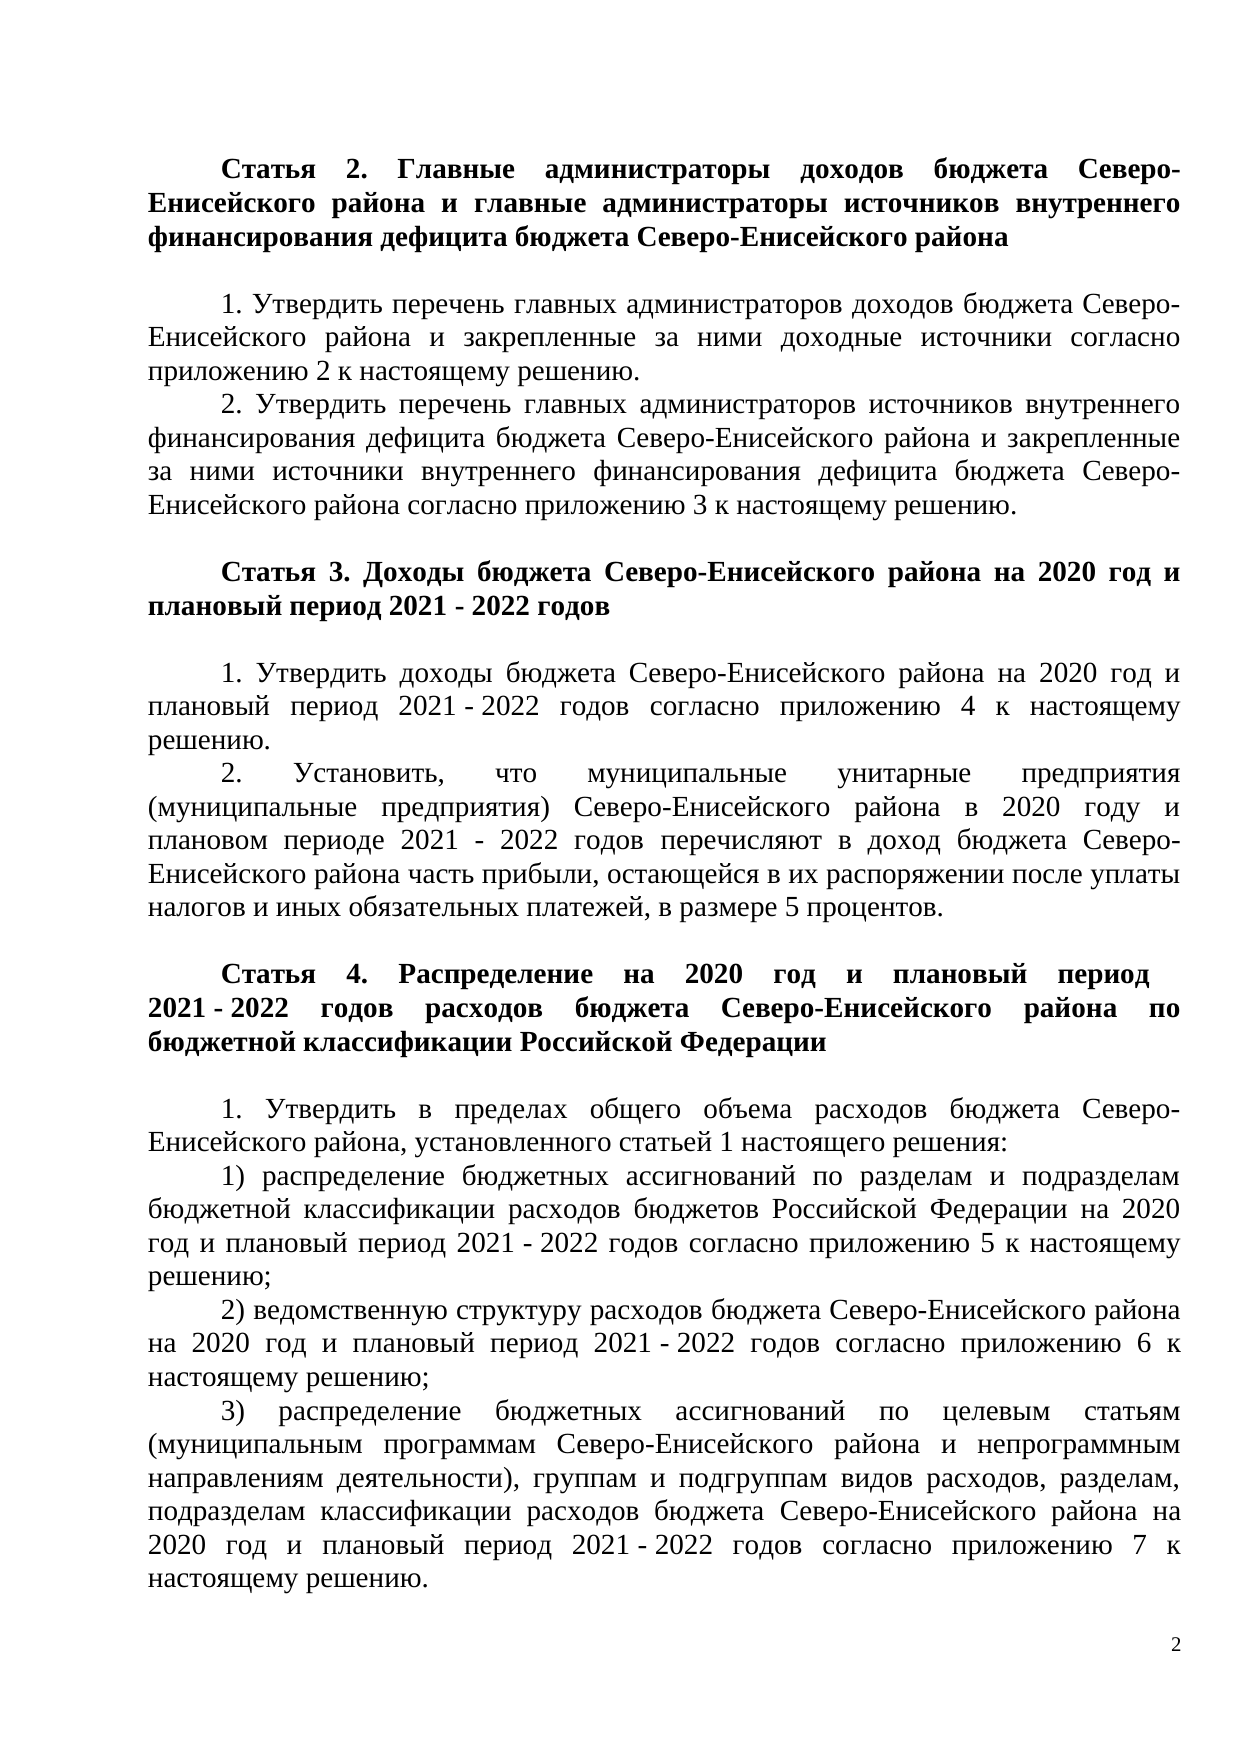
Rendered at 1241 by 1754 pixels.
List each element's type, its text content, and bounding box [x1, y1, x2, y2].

text Статья 2. Главные администраторы доходов бюджета Северо-Енисейского района и главные администраторы источников внутреннего финансирования дефицита бюджета Северо-Енисейского района [148, 152, 1181, 252]
text 2. Утвердить перечень главных администраторов источников внутреннего финансирования дефицита бюджета Северо-Енисейского района и закрепленные за ними источники внутреннего финансирования дефицита бюджета Северо-Енисейского района согласно приложению 3 к настоящему решению. [148, 386, 1181, 521]
text 2) ведомственную структуру расходов бюджета Северо-Енисейского района на 2020 год и плановый период 2021 - 2022 годов согласно приложению 6 к настоящему решению; [148, 1292, 1181, 1393]
text 1. Утвердить доходы бюджета Северо-Енисейского района на 2020 год и плановый период 2021 - 2022 годов согласно приложению 4 к настоящему решению. [148, 655, 1181, 755]
text 1. Утвердить в пределах общего объема расходов бюджета Северо-Енисейского района, установленного статьей 1 настоящего решения: [148, 1091, 1181, 1158]
text 2. Установить, что муниципальные унитарные предприятия (муниципальные предприятия) Северо-Енисейского района в 2020 году и плановом периоде 2021 - 2022 годов перечисляют в доход бюджета Северо-Енисейского района часть прибыли, остающейся в их распоряжении после уплаты налогов и иных обязательных платежей, в размере 5 процентов. [148, 755, 1181, 923]
text 3) распределение бюджетных ассигнований по целевым статьям (муниципальным программам Северо-Енисейского района и непрограммным направлениям деятельности), группам и подгруппам видов расходов, разделам, подразделам классификации расходов бюджета Северо-Енисейского района на 2020 год и плановый период 2021 - 2022 годов согласно приложению 7 к настоящему решению. [148, 1393, 1181, 1594]
text Статья 3. Доходы бюджета Северо-Енисейского района на 2020 год и плановый период 2021 - 2022 годов [148, 554, 1181, 621]
text 1. Утвердить перечень главных администраторов доходов бюджета Северо-Енисейского района и закрепленные за ними доходные источники согласно приложению 2 к настоящему решению. [148, 286, 1181, 386]
text 1) распределение бюджетных ассигнований по разделам и подразделам бюджетной классификации расходов бюджетов Российской Федерации на 2020 год и плановый период 2021 - 2022 годов согласно приложению 5 к настоящему решению; [148, 1158, 1181, 1292]
text Статья 4. Распределение на 2020 год и плановый период 2021 - 2022 годов расходов бюджета Северо-Енисейского района по бюджетной классификации Российской Федерации [148, 957, 1181, 1057]
